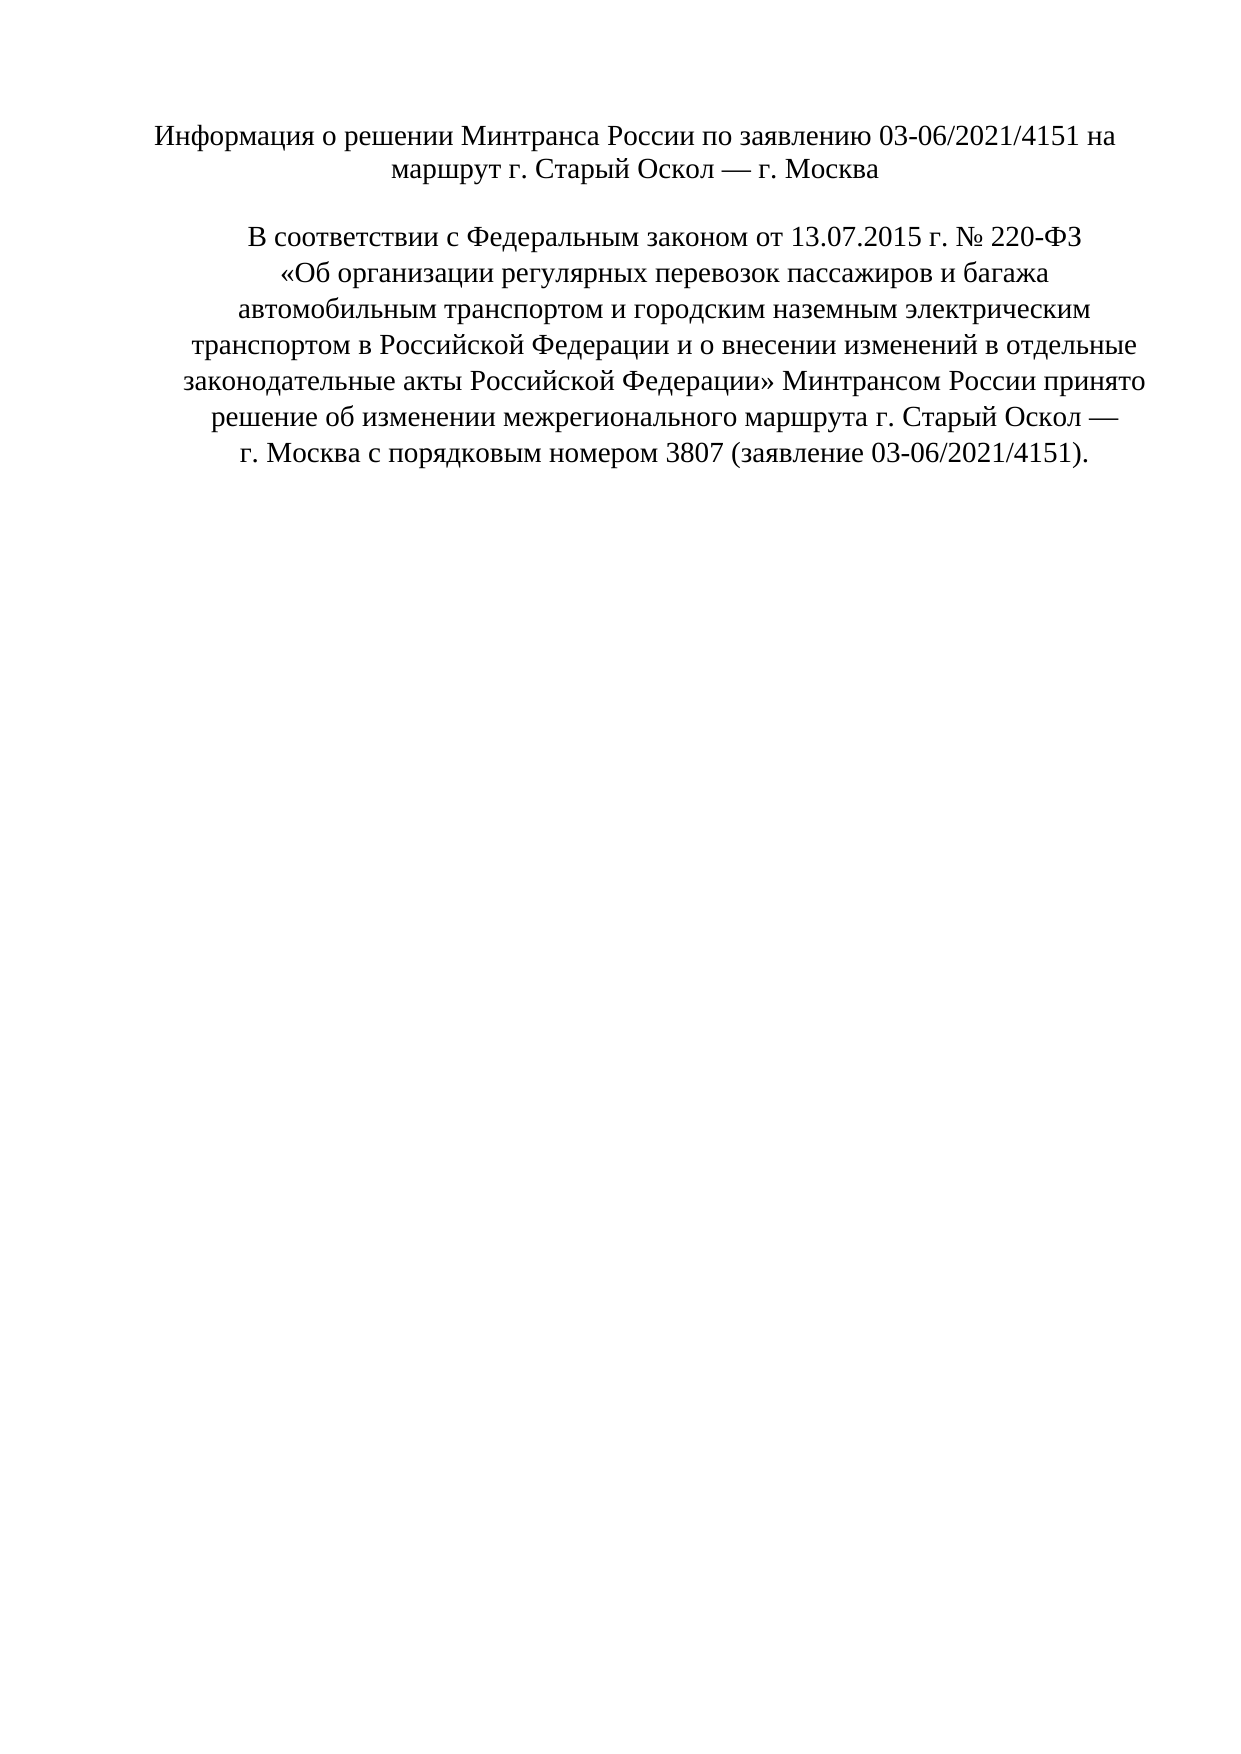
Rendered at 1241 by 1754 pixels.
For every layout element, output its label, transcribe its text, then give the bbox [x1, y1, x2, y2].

text Информация о решении Минтранса России по заявлению 03-06/2021/4151 на маршрут г. Старый Оскол — г. Москва [118, 118, 1152, 185]
text В соответствии с Федеральным законом от 13.07.2015 г. № 220-ФЗ «Об организации регулярных перевозок пассажиров и багажа автомобильным транспортом и городским наземным электрическим транспортом в Российской Федерации и о внесении изменений в отдельные законодательные акты Российской Федерации» Минтрансом России принято решение об изменении межрегионального маршрута г. Старый Оскол — г. Москва с порядковым номером 3807 (заявление 03-06/2021/4151). [177, 219, 1152, 469]
